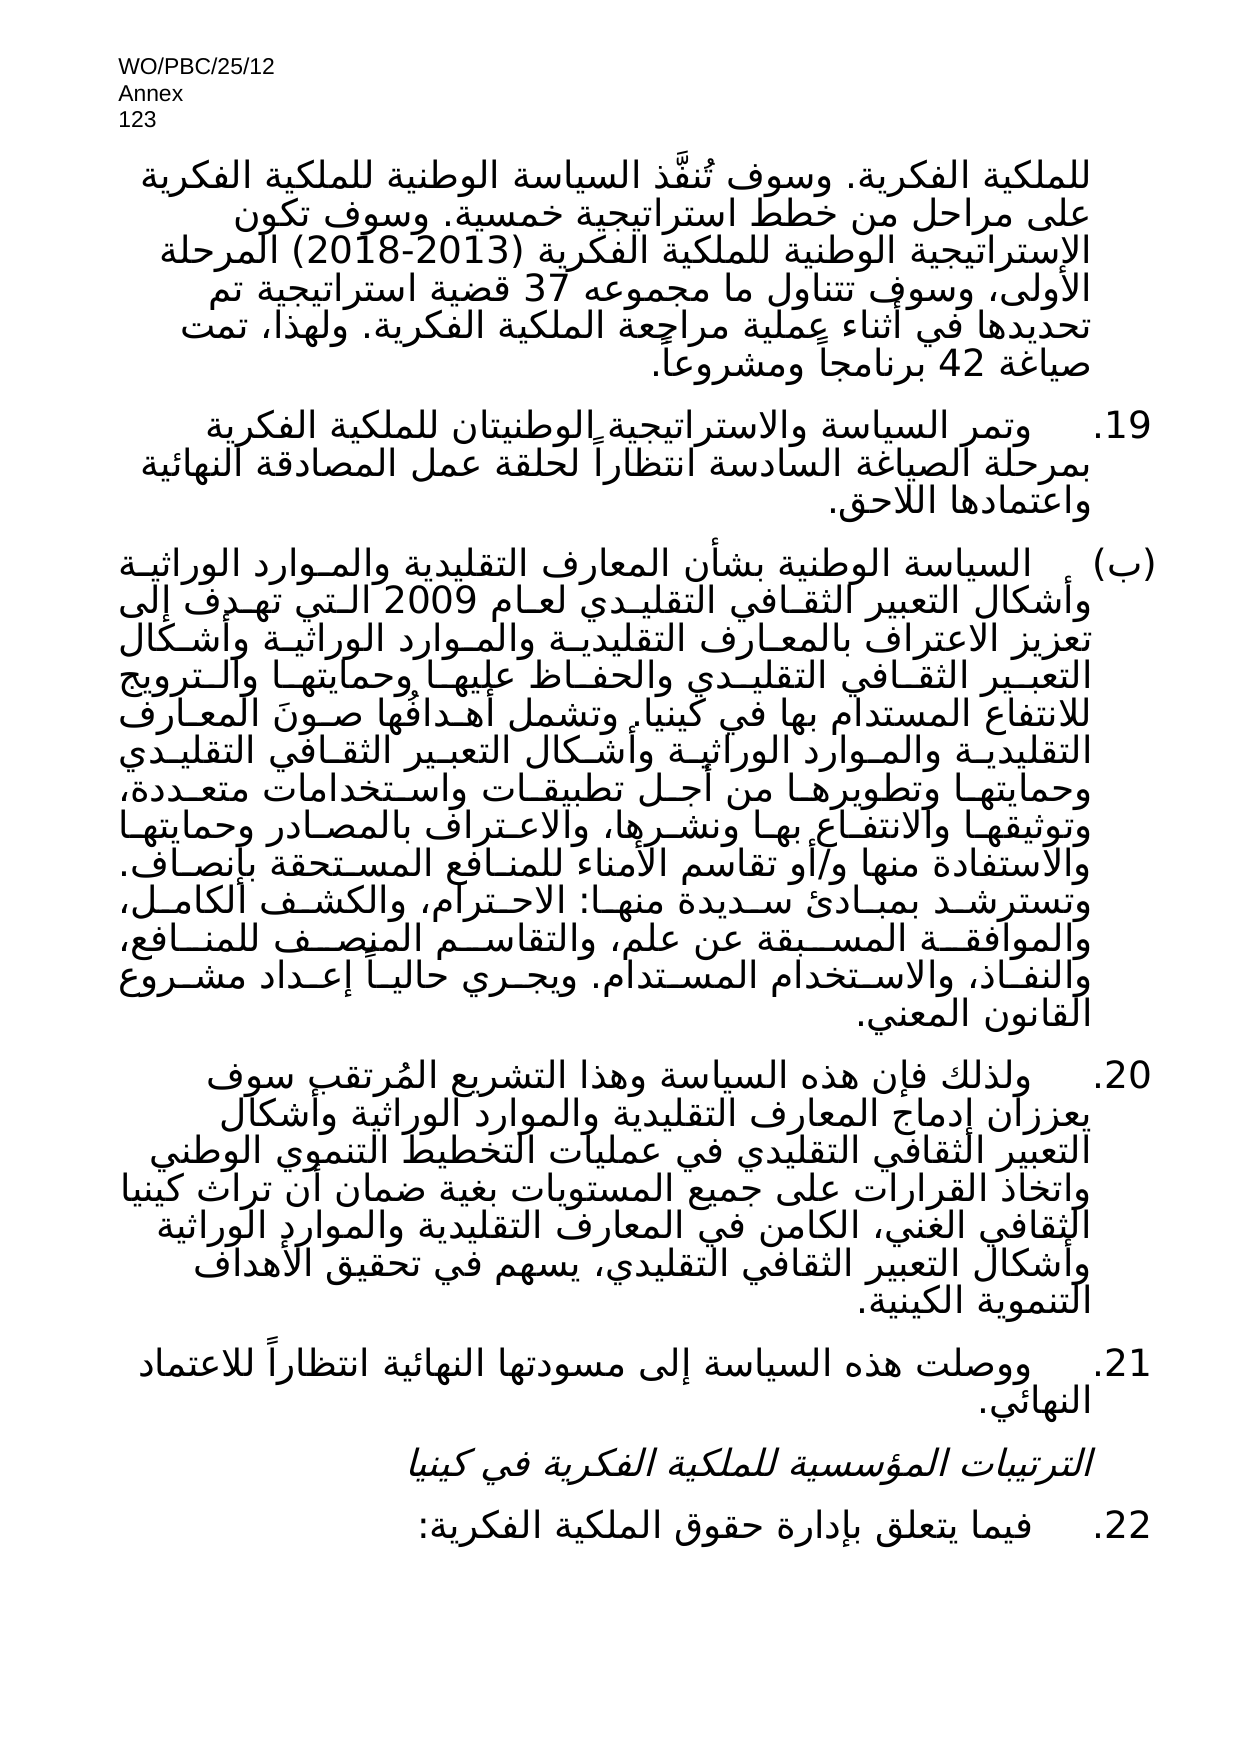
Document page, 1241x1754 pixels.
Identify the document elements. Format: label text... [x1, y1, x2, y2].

text ولذلك فإن هذه السياسة وهذا التشريع المُرتقب سوف يعززان إدماج المعارف التقليدية والموارد الوراثية وأشكال التعبير الثقافي التقليدي في عمليات التخطيط التنموي الوطني واتخاذ القرارات على جميع المستويات بغية ضمان أن تراث كينيا الثقافي الغني، الكامن في المعارف التقليدية والموارد الوراثية وأشكال التعبير الثقافي التقليدي، يسهم في تحقيق الأهداف التنموية الكينية. [118, 1058, 1092, 1321]
text ووصلت هذه السياسة إلى مسودتها النهائية انتظاراً للاعتماد النهائي. [118, 1346, 1092, 1421]
list السياسة الوطنية بشأن المعارف التقليدية والموارد الوراثية وأشكال التعبير الثقافي التقليدي لعام 2009 التي تهدف إلى تعزيز الاعتراف بالمعارف التقليدية والموارد الوراثية وأشكال التعبير الثقافي التقليدي والحفاظ عليها وحمايتها والترويج للانتفاع المستدام بها في كينيا. وتشمل أهدافُها صونَ المعارف التقليدية والموارد الوراثية وأشكال التعبير الثقافي التقليدي وحمايتها وتطويرها من أجل تطبيقات واستخدامات متعددة، وتوثيقها والانتفاع بها ونشرها، والاعتراف بالمصادر وحمايتها والاستفادة منها و/أو تقاسم الأمناء للمنافع المستحقة بإنصاف. وتسترشد بمبادئ سديدة منها: الاحترام، والكشف الكامل، والموافقة المسبقة عن علم، والتقاسم المنصف للمنافع، والنفاذ، والاستخدام المستدام. ويجري حالياً إعداد مشروع القانون المعني. [118, 546, 1092, 1033]
text فيما يتعلق بإدارة حقوق الملكية الفكرية: [118, 1508, 1092, 1546]
text وتمر السياسة والاستراتيجية الوطنيتان للملكية الفكرية بمرحلة الصياغة السادسة انتظاراً لحلقة عمل المصادقة النهائية واعتمادها اللاحق. [118, 408, 1092, 521]
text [118, 158, 1092, 383]
text الترتيبات المؤسسية للملكية الفكرية في كينيا [118, 1446, 1092, 1483]
